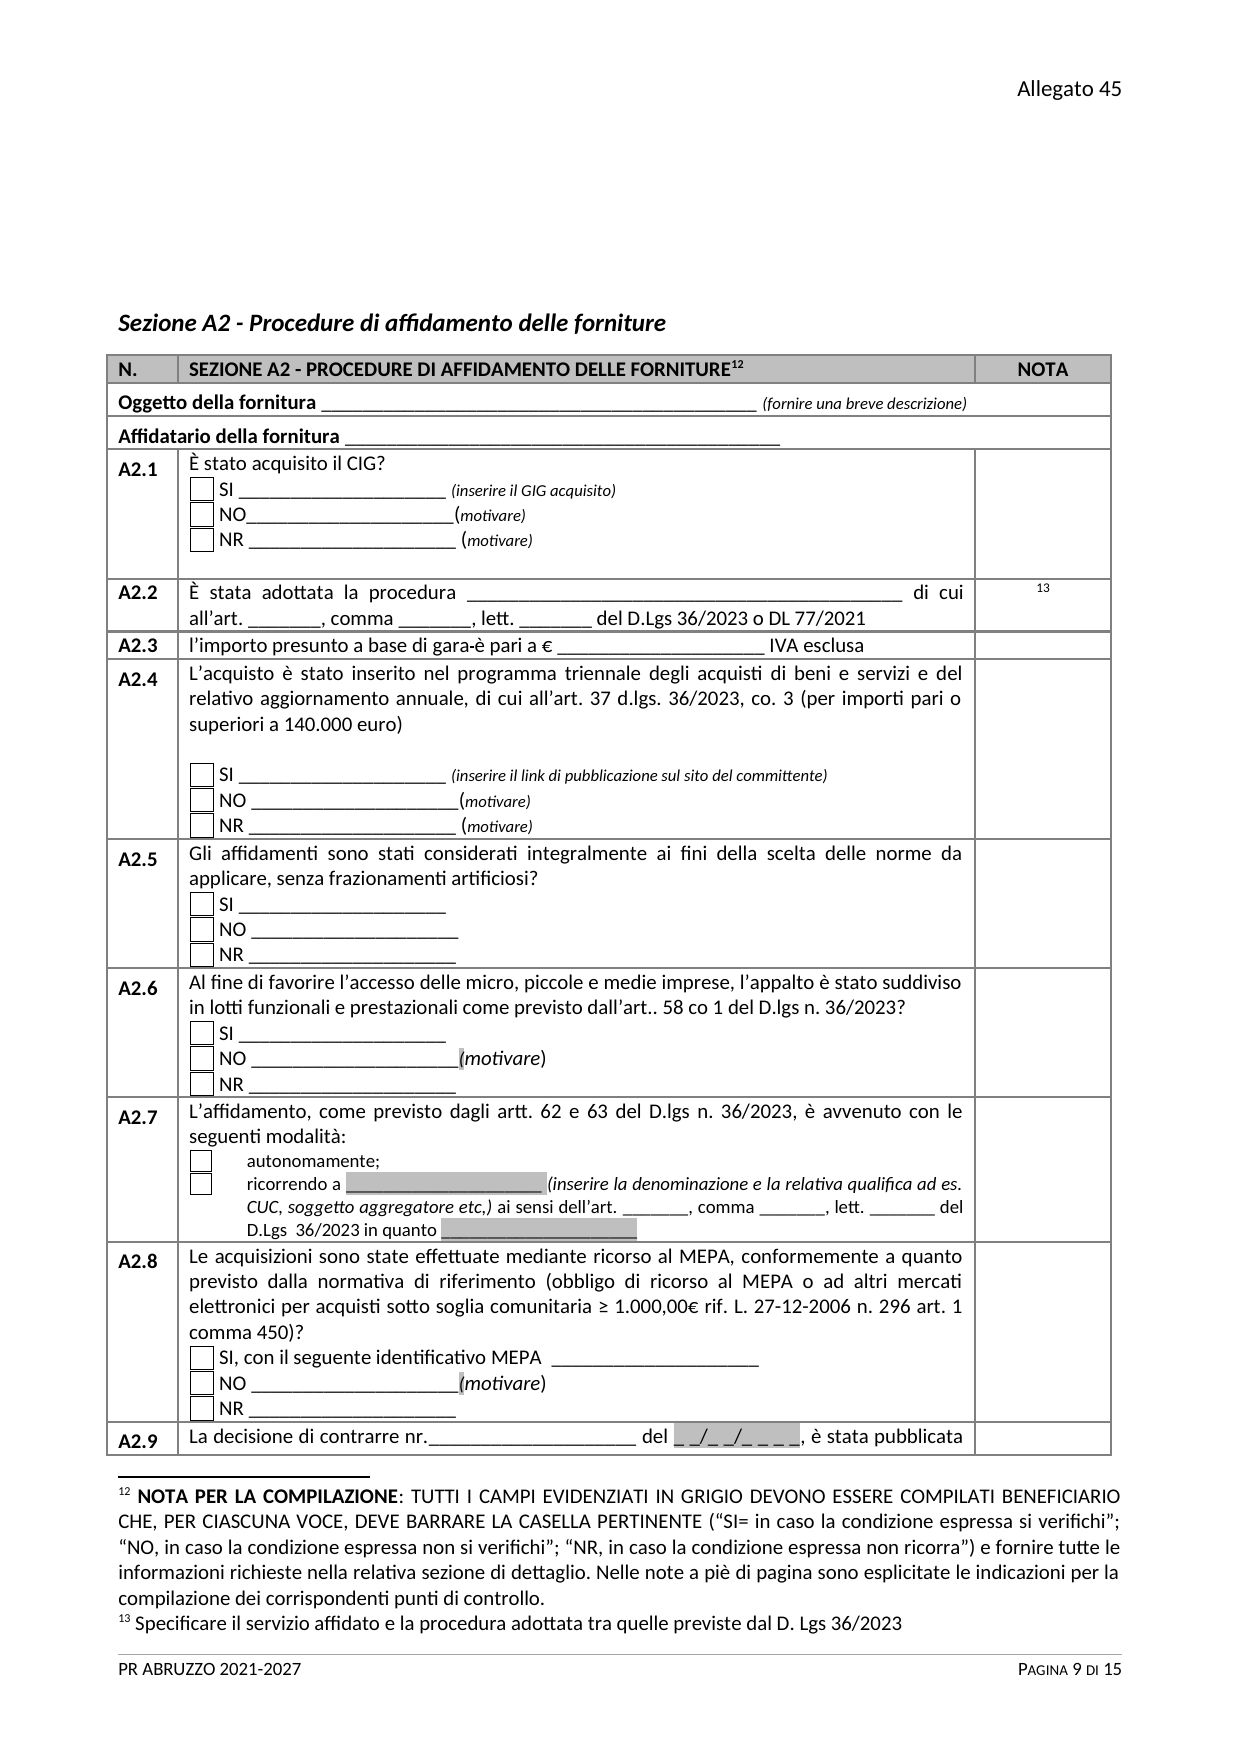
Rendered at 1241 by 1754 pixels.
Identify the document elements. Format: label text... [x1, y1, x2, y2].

table_cell Le acquisizioni sono state effettuate mediante ricorso al MEPA, conformemente a quanto previsto dalla normativa di riferimento (obbligo di ricorso al MEPA o ad altri mercati elettronici per acquisti sotto soglia comunitaria ≥ 1.000,00€ rif. L. 27-12-2006 n. 296 art. 1 comma 450)? SI, con il seguente identificativo MEPA ____________________ NO ____________________(motivare) NR ____________________ [179, 1243, 974, 1421]
table_cell A2.4 [108, 660, 177, 838]
table_cell [976, 1098, 1110, 1241]
table_cell A2.8 [108, 1243, 177, 1421]
table_cell È stato acquisito il CIG? SI ____________________ (inserire il GIG acquisito) NO____________________(motivare) NR ____________________ (motivare) [179, 450, 974, 577]
table_cell [976, 1423, 1110, 1454]
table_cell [179, 1423, 974, 1454]
table_cell A2.7 [108, 1098, 177, 1241]
table_cell [976, 660, 1110, 838]
table_cell L’affidamento, come previsto dagli artt. 62 e 63 del D.lgs n. 36/2023, è avvenuto con le seguenti modalità: autonomamente; ricorrendo a _____________________ (inserire la denominazione e la relativa qualifica ad es. CUC, soggetto aggregatore etc,) ai sensi dell’art. _______, comma _______, lett. _______ del D.Lgs 36/2023 in quanto _____________________ [179, 1098, 974, 1241]
table_cell Affidatario della fornitura __________________________________________ [108, 417, 1110, 448]
table_cell A2.5 [108, 840, 177, 967]
table_cell [976, 840, 1110, 967]
table_cell Al fine di favorire l’accesso delle micro, piccole e medie imprese, l’appalto è stato suddiviso in lotti funzionali e prestazionali come previsto dall’art.. 58 co 1 del D.lgs n. 36/2023? SI ____________________ NO ____________________(motivare) NR ____________________ [179, 969, 974, 1096]
table_cell Gli affidamenti sono stati considerati integralmente ai fini della scelta delle norme da applicare, senza frazionamenti artificiosi? SI ____________________ NO ____________________ NR ____________________ [179, 840, 974, 967]
table_cell [976, 450, 1110, 577]
table_cell A2.1 [108, 450, 177, 577]
table_cell A2.3 [108, 633, 177, 658]
table_cell [976, 580, 1110, 630]
table_header NOTA [976, 356, 1110, 382]
text Sezione A2 - Procedure di affidamento delle forniture [118, 307, 1122, 337]
table_cell A2.2 [108, 580, 177, 630]
table_cell È stata adottata la procedura __________________________________________ di cui all’art. _______, comma _______, lett. _______ del D.Lgs 36/2023 o DL 77/2021 [179, 580, 974, 630]
table_cell A2.9 [108, 1423, 177, 1454]
table_header SEZIONE A2 - PROCEDURE DI AFFIDAMENTO DELLE FORNITURE [179, 356, 974, 382]
table_cell A2.6 [108, 969, 177, 1096]
table_cell [976, 969, 1110, 1096]
table_cell [976, 1243, 1110, 1421]
table_cell Oggetto della fornitura __________________________________________ (fornire una breve descrizione) [108, 384, 1110, 415]
table_header N. [108, 356, 177, 382]
table_cell l’importo presunto a base di gara è pari a € ____________________ IVA esclusa [179, 633, 974, 658]
table_cell L’acquisto è stato inserito nel programma triennale degli acquisti di beni e servizi e del relativo aggiornamento annuale, di cui all’art. 37 d.lgs. 36/2023, co. 3 (per importi pari o superiori a 140.000 euro) SI ____________________ (inserire il link di pubblicazione sul sito del committente) NO ____________________(motivare) NR ____________________ (motivare) [179, 660, 974, 838]
table_cell [976, 633, 1110, 658]
